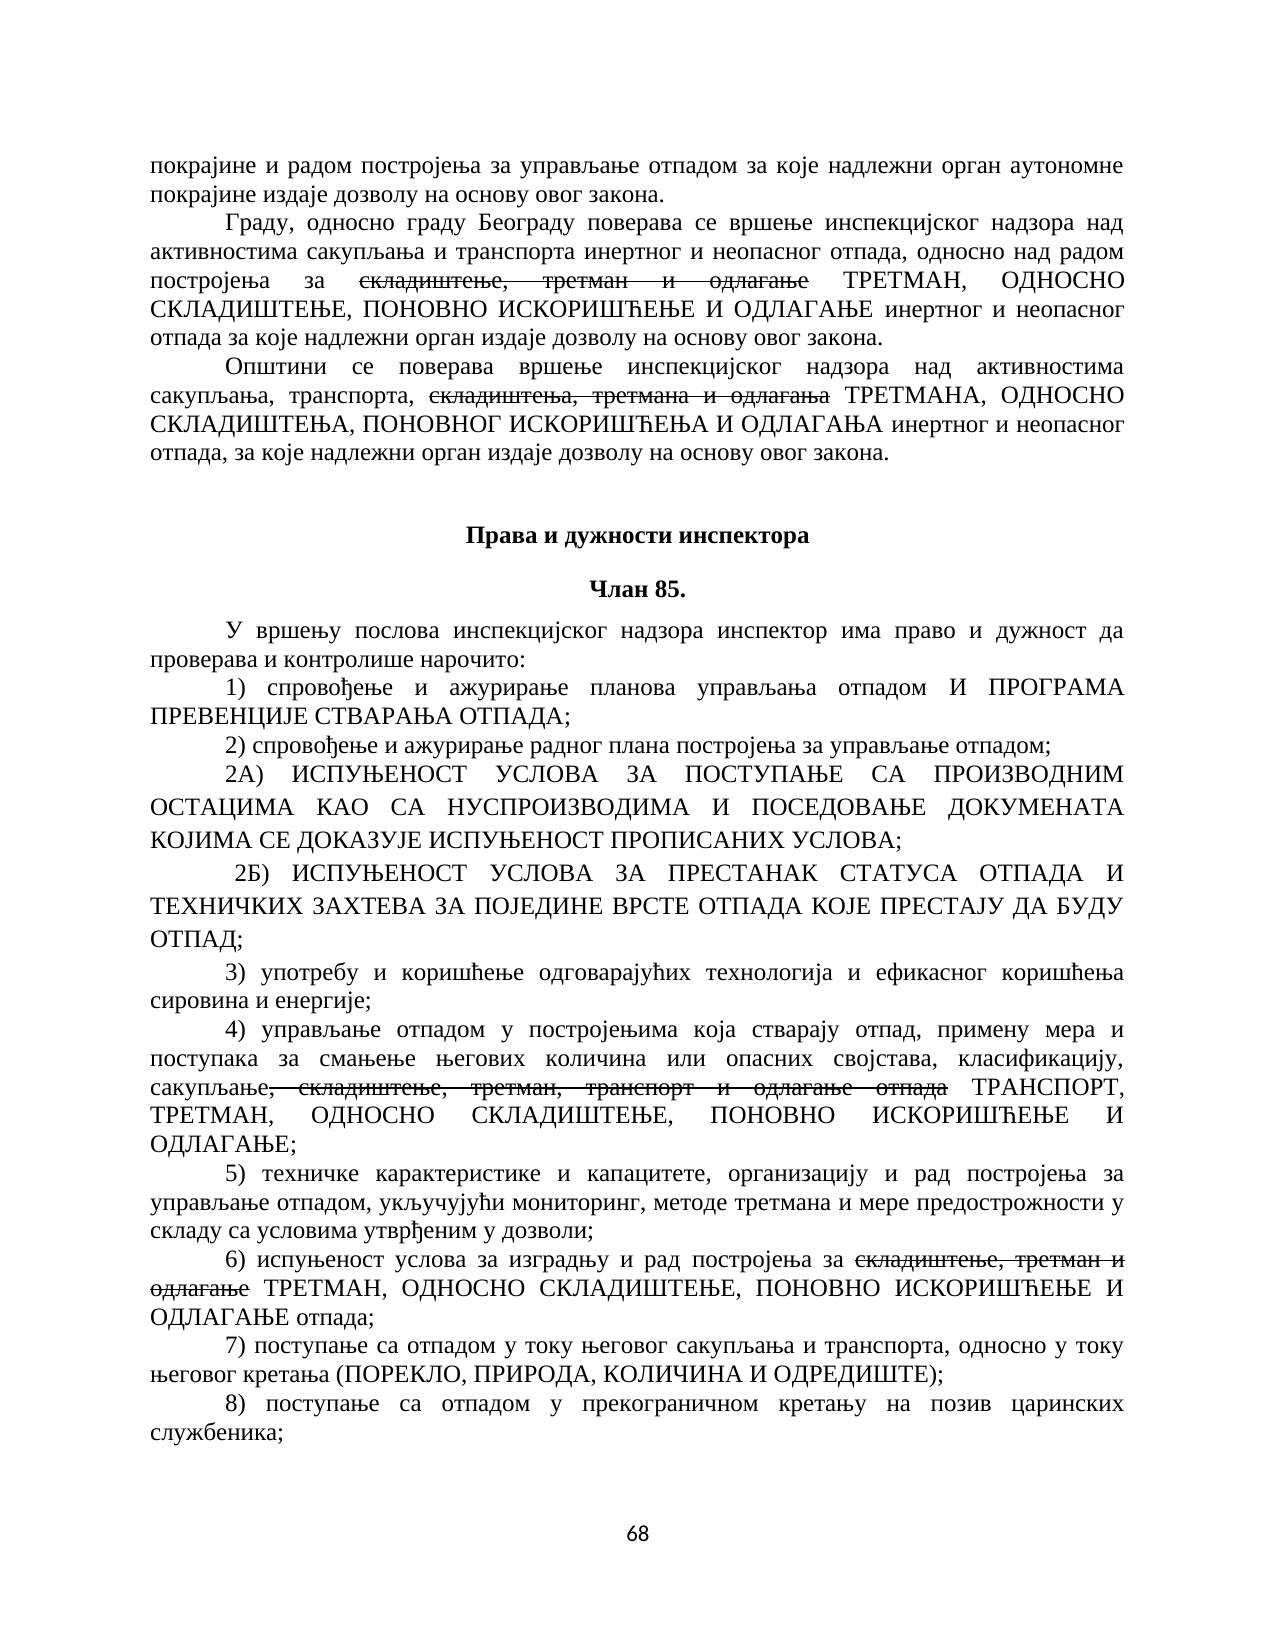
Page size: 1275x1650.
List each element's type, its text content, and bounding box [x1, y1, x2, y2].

text Општини се поверава вршење инспекцијског надзора над активностима сакупљања, транспорта, складиштења, третмана и одлагања третмана, односно складиштења, поновног искоришћења и одлагања инертног и неопасног отпада, за које надлежни орган издаје дозволу на основу овог закона. [150, 351, 1125, 466]
text Граду, односно граду Београду поверава се вршење инспекцијског надзора над активностима сакупљања и транспорта инертног и неопасног отпада, односно над радом постројења за складиштење, третман и одлагање третман, односно складиштење, поновно искоришћење и одлагање инертног и неопасног отпада за које надлежни орган издаје дозволу на основу овог закона. [150, 207, 1125, 351]
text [150, 150, 1125, 207]
text 2а) испуњеност услова за поступање са производним остацима као са нуспроизводима и поседовање докумената којима се доказује испуњеност прописаних услова; [150, 759, 1125, 853]
text 5) техничке карактеристике и капацитете, организацију и рад постројења за управљање отпадом, укључујући мониторинг, методе третмана и мере предострожности у складу са условима утврђеним у дозволи; [150, 1158, 1125, 1244]
text 7) поступање са отпадом у току његовог сакупљања и транспорта, односно у току његовог кретања (ПОРЕКЛО, ПРИРОДА, КОЛИЧИНА И ОДРЕДИШТЕ); [150, 1331, 1125, 1388]
text 2) спровођење и ажурирање радног плана постројења за управљање отпадом; [150, 730, 1125, 759]
text Члан 85. [150, 574, 1125, 602]
text 4) управљање отпадом у постројењима која стварају отпад, примену мера и поступака за смањење његових количина или опасних својстава, класификацију, сакупљање, складиштење, третман, транспорт и одлагање отпада транспорт, третман, односно складиштење, поновно искоришћење и одлагање; [150, 1014, 1125, 1158]
text 8) поступање са отпадом у прекограничном кретању на позив царинских службеника; [150, 1388, 1125, 1446]
text 6) испуњеност услова за изградњу и рад постројења за складиштење, третман и одлагање третман, односно складиштење, поновно искоришћење и одлагање отпада; [150, 1244, 1125, 1331]
text 3) употребу и коришћење одговарајућих технологија и ефикасног коришћења сировина и енергије; [150, 957, 1125, 1014]
text 2б) испуњеност услова за престанак статуса отпада и техничких захтева за поједине врсте отпада које престају да буду отпад; [150, 858, 1125, 953]
text Права и дужности инспектора [150, 520, 1125, 549]
text 1) спровођење и ажурирање планова управљања отпадом и програма превенције стварања отпада; [150, 672, 1125, 730]
text У вршењу послова инспекцијског надзора инспектор има право и дужност да проверава и контролише нарочито: [150, 615, 1125, 672]
